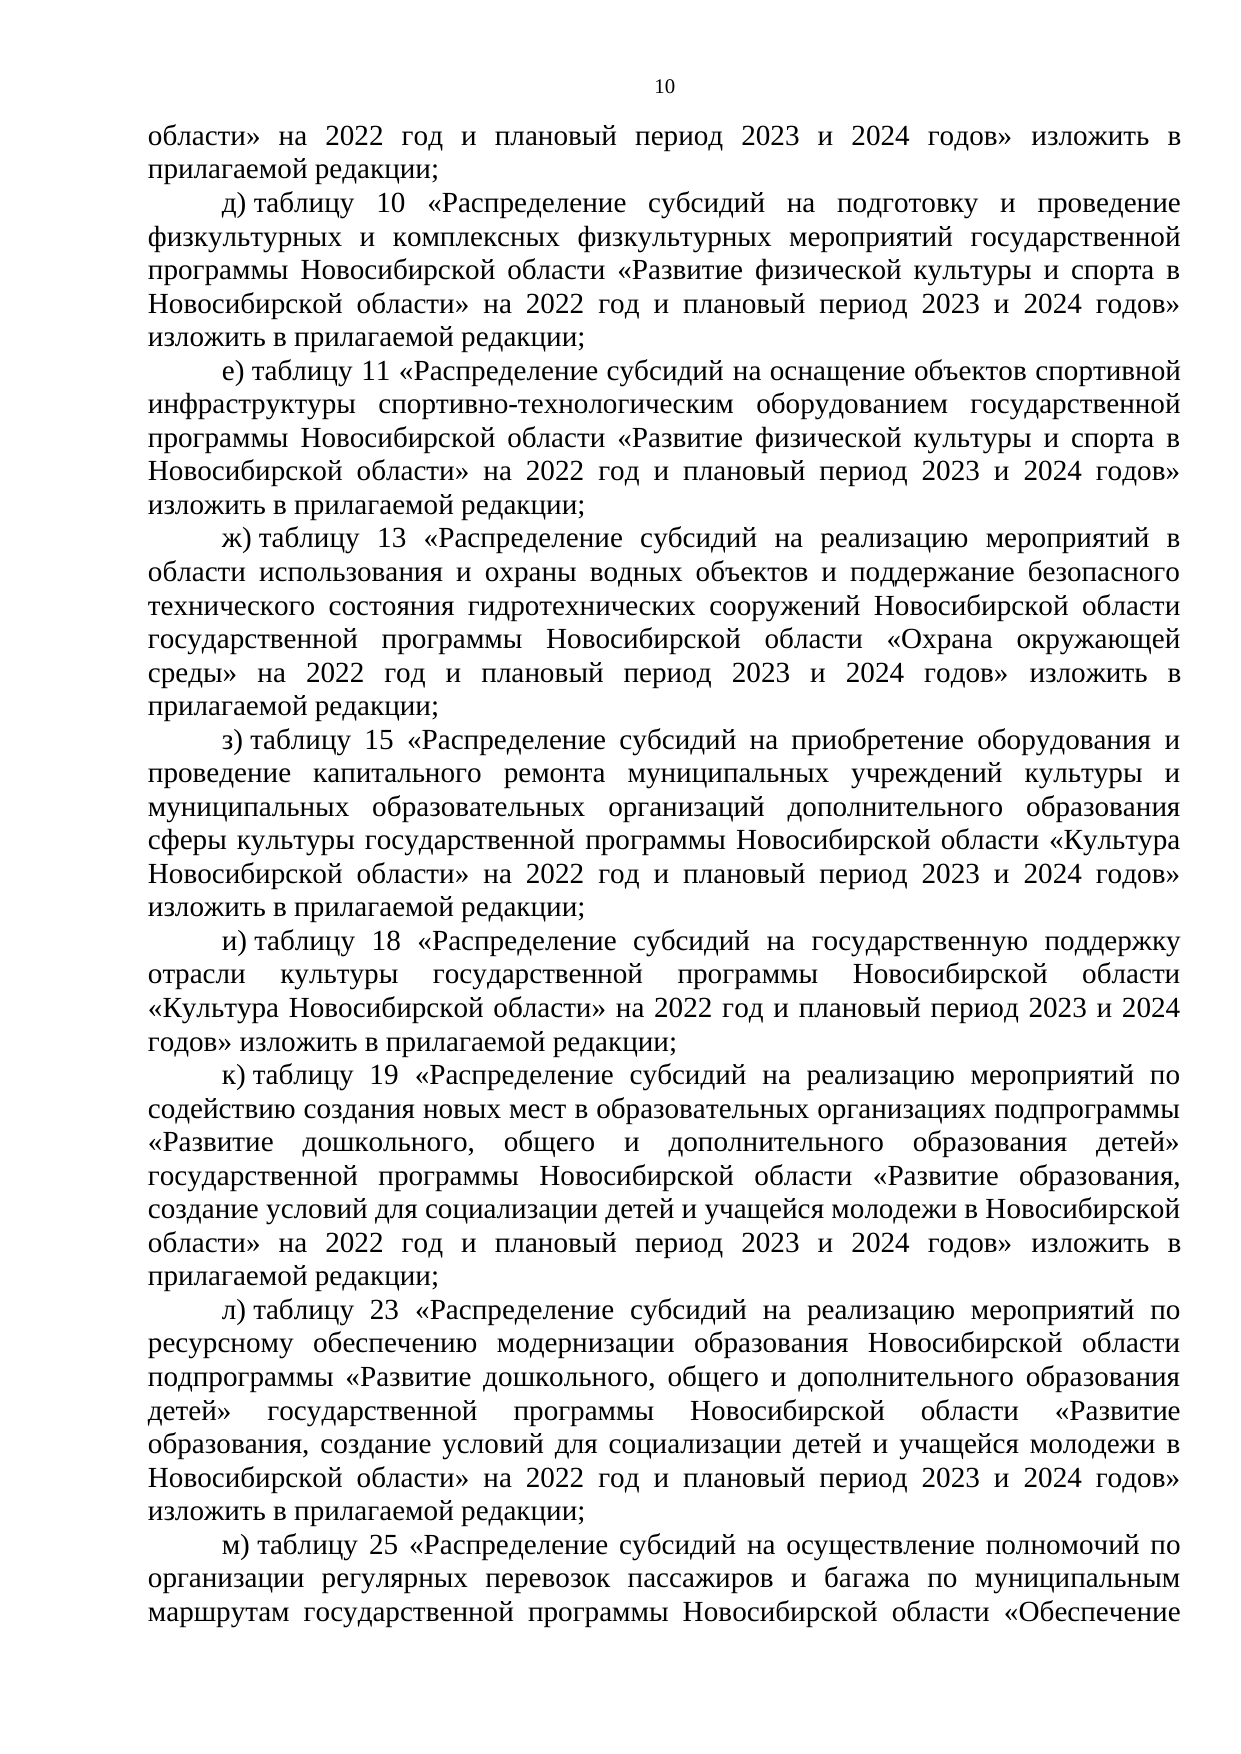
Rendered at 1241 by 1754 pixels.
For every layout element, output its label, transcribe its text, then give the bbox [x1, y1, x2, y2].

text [148, 1527, 1181, 1627]
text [148, 118, 1181, 185]
text л) таблицу 23 «Распределение субсидий на реализацию мероприятий по ресурсному обеспечению модернизации образования Новосибирской области подпрограммы «Развитие дошкольного, общего и дополнительного образования детей» государственной программы Новосибирской области «Развитие образования, создание условий для социализации детей и учащейся молодежи в Новосибирской области» на 2022 год и плановый период 2023 и 2024 годов» изложить в прилагаемой редакции; [148, 1292, 1181, 1527]
text и) таблицу 18 «Распределение субсидий на государственную поддержку отрасли культуры государственной программы Новосибирской области «Культура Новосибирской области» на 2022 год и плановый период 2023 и 2024 годов» изложить в прилагаемой редакции; [148, 923, 1181, 1057]
text е) таблицу 11 «Распределение субсидий на оснащение объектов спортивной инфраструктуры спортивно-технологическим оборудованием государственной программы Новосибирской области «Развитие физической культуры и спорта в Новосибирской области» на 2022 год и плановый период 2023 и 2024 годов» изложить в прилагаемой редакции; [148, 353, 1181, 521]
text ж) таблицу 13 «Распределение субсидий на реализацию мероприятий в области использования и охраны водных объектов и поддержание безопасного технического состояния гидротехнических сооружений Новосибирской области государственной программы Новосибирской области «Охрана окружающей среды» на 2022 год и плановый период 2023 и 2024 годов» изложить в прилагаемой редакции; [148, 521, 1181, 722]
text к) таблицу 19 «Распределение субсидий на реализацию мероприятий по содействию создания новых мест в образовательных организациях подпрограммы «Развитие дошкольного, общего и дополнительного образования детей» государственной программы Новосибирской области «Развитие образования, создание условий для социализации детей и учащейся молодежи в Новосибирской области» на 2022 год и плановый период 2023 и 2024 годов» изложить в прилагаемой редакции; [148, 1057, 1181, 1292]
text з) таблицу 15 «Распределение субсидий на приобретение оборудования и проведение капитального ремонта муниципальных учреждений культуры и муниципальных образовательных организаций дополнительного образования сферы культуры государственной программы Новосибирской области «Культура Новосибирской области» на 2022 год и плановый период 2023 и 2024 годов» изложить в прилагаемой редакции; [148, 722, 1181, 923]
text д) таблицу 10 «Распределение субсидий на подготовку и проведение физкультурных и комплексных физкультурных мероприятий государственной программы Новосибирской области «Развитие физической культуры и спорта в Новосибирской области» на 2022 год и плановый период 2023 и 2024 годов» изложить в прилагаемой редакции; [148, 185, 1181, 353]
